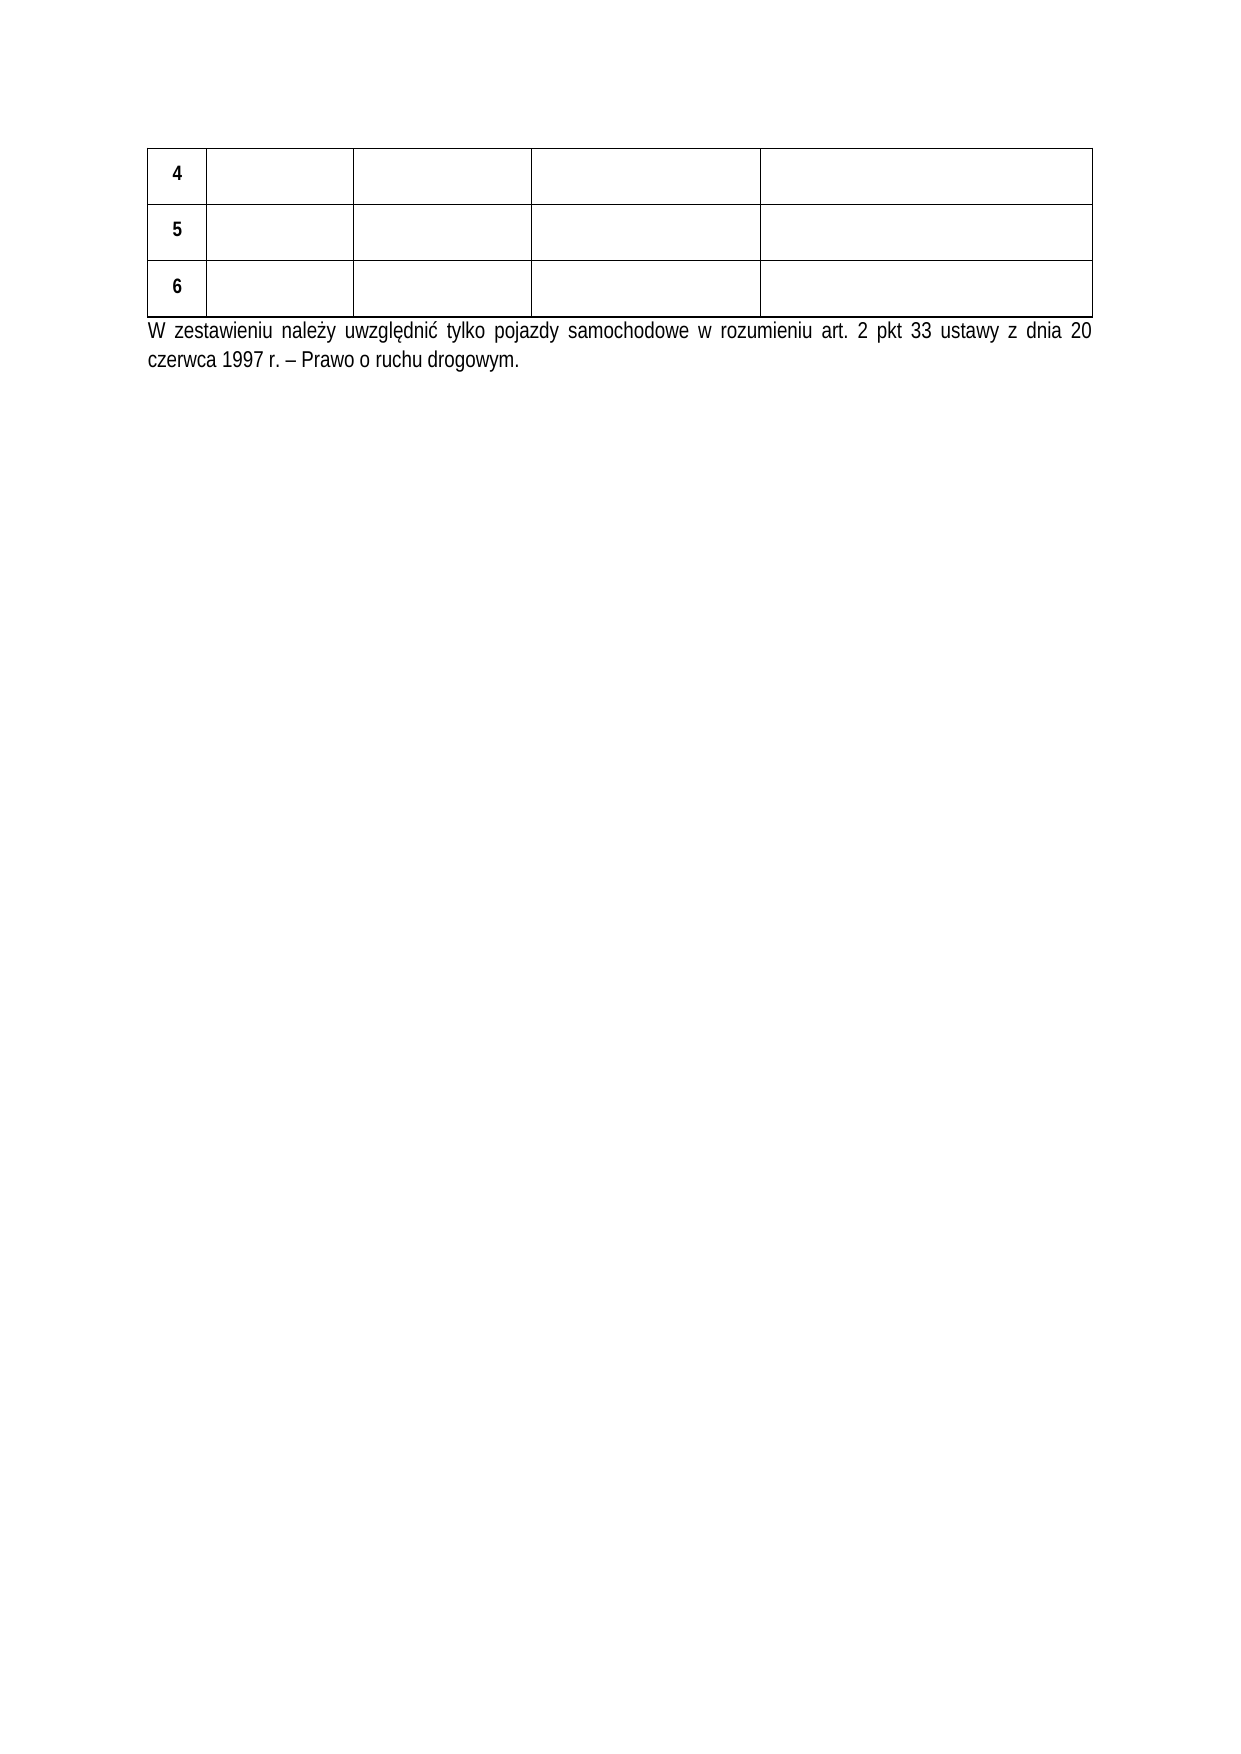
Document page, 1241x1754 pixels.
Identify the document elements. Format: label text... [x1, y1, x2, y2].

table_cell [207, 149, 353, 204]
table_cell 4 [148, 149, 206, 204]
table_cell [207, 205, 353, 260]
table_cell [354, 261, 531, 316]
table_cell [354, 205, 531, 260]
table_cell [761, 261, 1092, 316]
table_cell [207, 261, 353, 316]
table_cell [761, 205, 1092, 260]
text W zestawieniu należy uwzględnić tylko pojazdy samochodowe w rozumieniu art. 2 pkt 33 ustawy z dnia 20 czerwca 1997 r. – Prawo o ruchu drogowym. [148, 318, 1093, 372]
table_cell 6 [148, 261, 206, 316]
table_cell [761, 149, 1092, 204]
table_cell [532, 149, 760, 204]
table_cell [532, 205, 760, 260]
table_cell 5 [148, 205, 206, 260]
table_cell [354, 149, 531, 204]
table_cell [532, 261, 760, 316]
